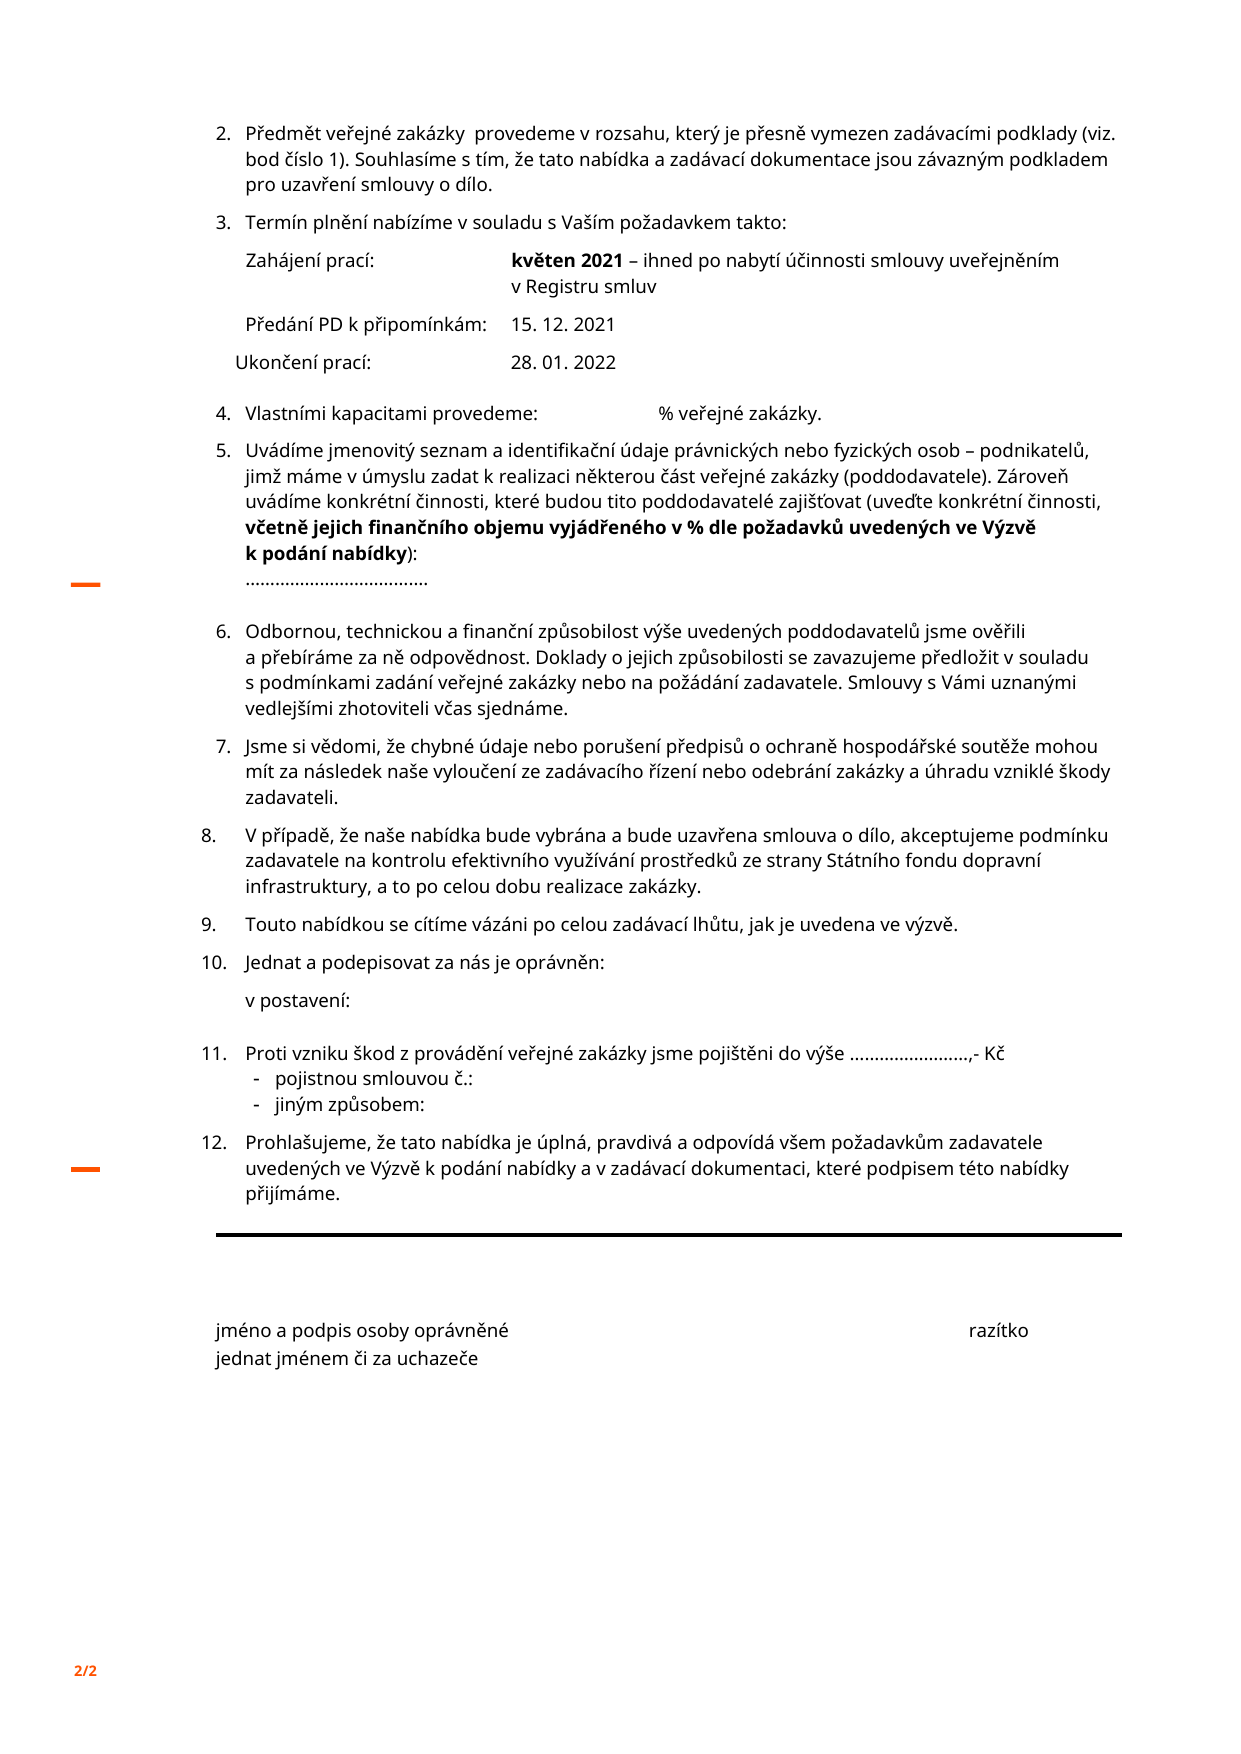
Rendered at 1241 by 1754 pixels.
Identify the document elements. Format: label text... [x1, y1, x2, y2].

text jméno a podpis osoby oprávněné razítko jednat jménem či za uchazeče [216, 1317, 1122, 1371]
list Vlastními kapacitami provedeme: % veřejné zakázky. [216, 400, 1122, 425]
list Jednat a podepisovat za nás je oprávněn: [201, 949, 1122, 975]
list Termín plnění nabízíme v souladu s Vaším požadavkem takto: [216, 210, 1122, 235]
text v postavení: [245, 987, 1122, 1013]
list Odbornou, technickou a finanční způsobilost výše uvedených poddodavatelů jsme ověřili a přebíráme za ně odpovědnost. Doklady o jejich způsobilosti se zavazujeme předložit v souladu s podmínkami zadání veřejné zakázky nebo na požádání zadavatele. Smlouvy s Vámi uznanými vedlejšími zhotoviteli včas sjednáme. [216, 618, 1122, 721]
list Jsme si vědomi, že chybné údaje nebo porušení předpisů o ochraně hospodářské soutěže mohou mít za následek naše vyloučení ze zadávacího řízení nebo odebrání zakázky a úhradu vzniklé škody zadavateli. [216, 733, 1122, 809]
text Zahájení prací: květen 2021 – ihned po nabytí účinnosti smlouvy uveřejněním v Registru smluv [246, 248, 1122, 299]
text ………………………………. [216, 565, 1122, 591]
list Touto nabídkou se cítíme vázáni po celou zadávací lhůtu, jak je uvedena ve výzvě. [201, 911, 1122, 937]
list pojistnou smlouvou č.: [253, 1066, 1122, 1091]
text Uko Ukončení prací: 28. 01. 2022 [0, 349, 1122, 375]
list Proti vzniku škod z provádění veřejné zakázky jsme pojištěni do výše ……………………,- Kč [201, 1040, 1122, 1066]
list Uvádíme jmenovitý seznam a identifikační údaje právnických nebo fyzických osob – podnikatelů, jimž máme v úmyslu zadat k realizaci některou část veřejné zakázky (poddodavatele). Zároveň uvádíme konkrétní činnosti, které budou tito poddodavatelé zajišťovat (uveďte konkrétní činnosti, včetně jejich finančního objemu vyjádřeného v % dle požadavků uvedených ve Výzvě k podání nabídky): [216, 438, 1122, 565]
list V případě, že naše nabídka bude vybrána a bude uzavřena smlouva o dílo, akceptujeme podmínku zadavatele na kontrolu efektivního využívání prostředků ze strany Státního fondu dopravní infrastruktury, a to po celou dobu realizace zakázky. [201, 822, 1122, 899]
list Předmět veřejné zakázky provedeme v rozsahu, který je přesně vymezen zadávacími podklady (viz. bod číslo 1). Souhlasíme s tím, že tato nabídka a zadávací dokumentace jsou závazným podkladem pro uzavření smlouvy o dílo. [216, 121, 1122, 197]
text Předání PD k připomínkám: 15. 12. 2021 [245, 311, 1122, 337]
list Prohlašujeme, že tato nabídka je úplná, pravdivá a odpovídá všem požadavkům zadavatele uvedených ve Výzvě k podání nabídky a v zadávací dokumentaci, které podpisem této nabídky přijímáme. [201, 1129, 1122, 1206]
list jiným způsobem: [253, 1091, 1122, 1117]
